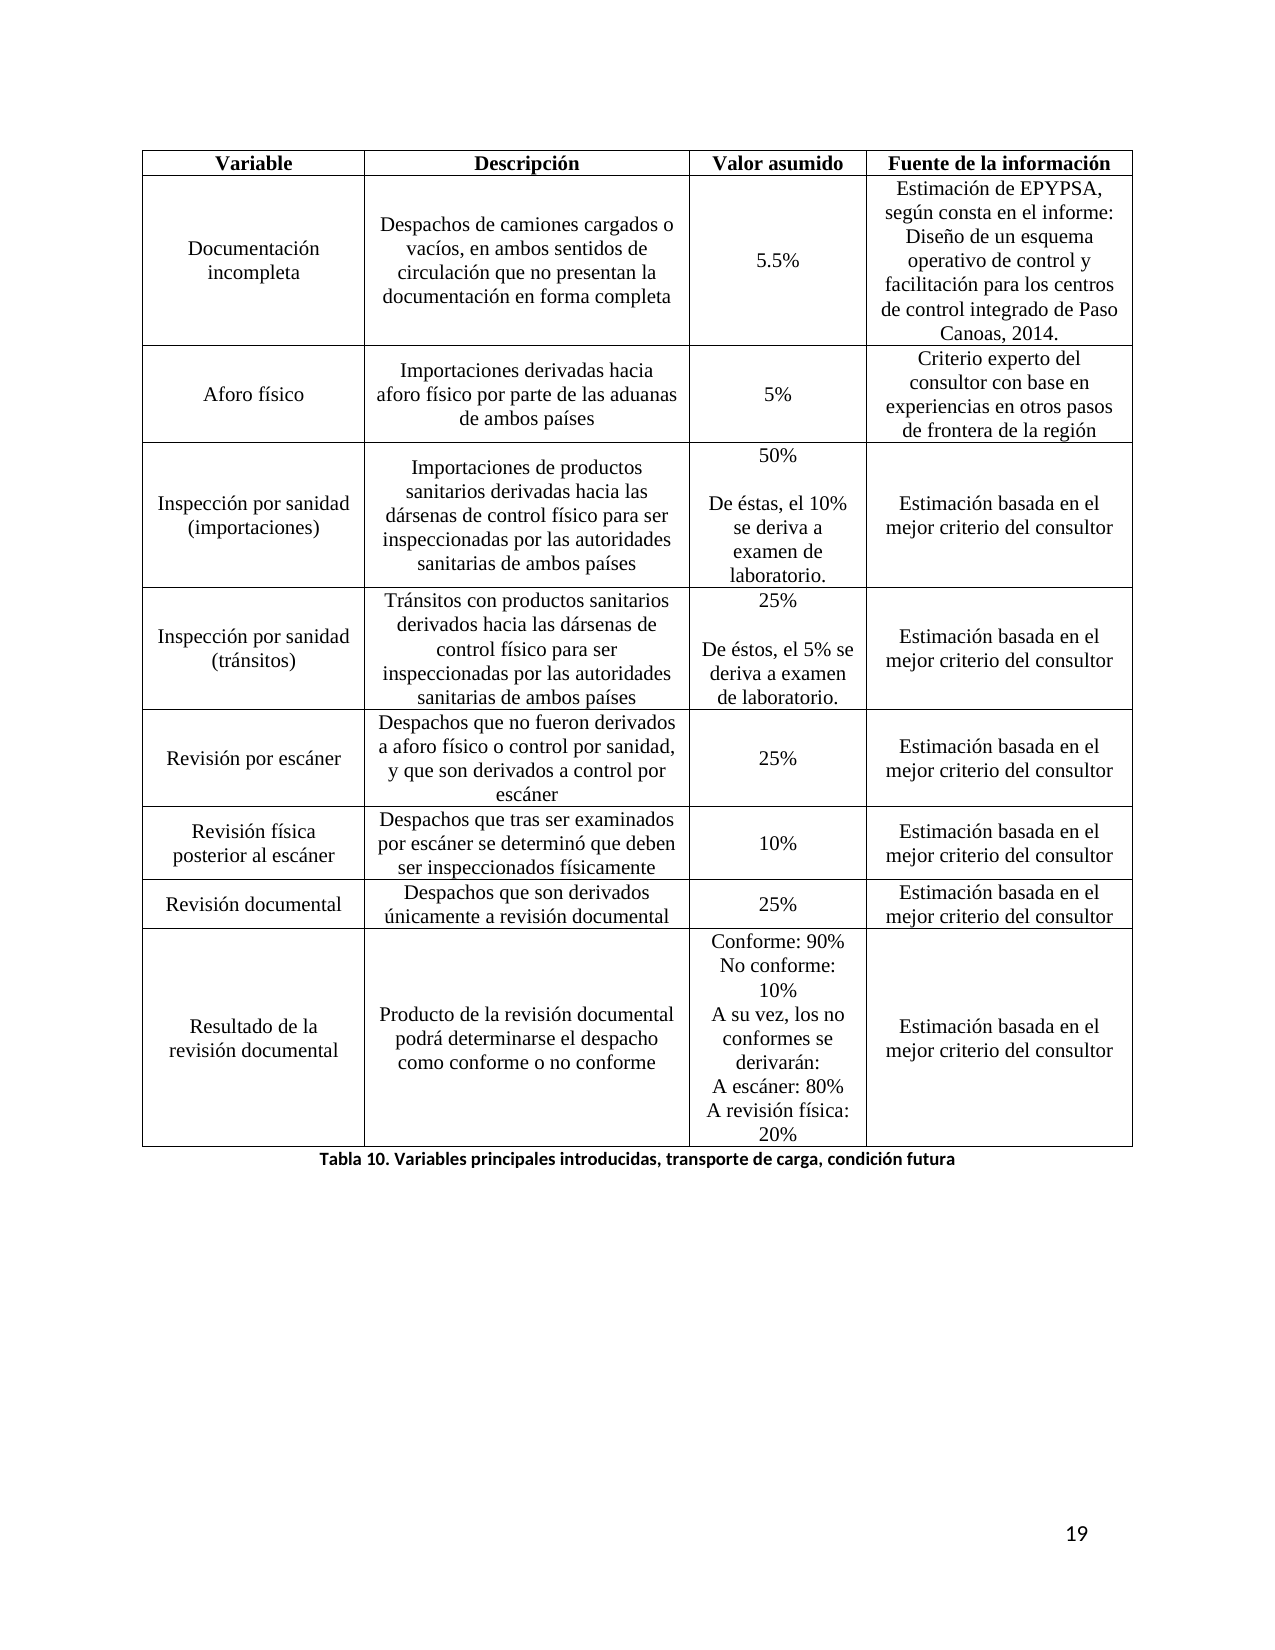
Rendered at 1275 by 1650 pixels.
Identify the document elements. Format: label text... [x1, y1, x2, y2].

table_cell Despachos de camiones cargados o vacíos, en ambos sentidos de circulación que no presentan la documentación en forma completa [365, 176, 689, 344]
table_cell Revisión física posterior al escáner [143, 807, 364, 879]
table_header Fuente de la información [867, 151, 1132, 175]
table_cell Estimación basada en el mejor criterio del consultor [867, 588, 1132, 709]
table_cell Despachos que no fueron derivados a aforo físico o control por sanidad, y que son derivados a control por escáner [365, 710, 689, 806]
table_cell Despachos que son derivados únicamente a revisión documental [365, 880, 689, 928]
table_cell Documentación incompleta [143, 176, 364, 344]
table_cell Estimación basada en el mejor criterio del consultor [867, 880, 1132, 928]
table_cell 25% De éstos, el 5% se deriva a examen de laboratorio. [690, 588, 866, 709]
table_cell 5% [690, 346, 866, 442]
table_cell Importaciones de productos sanitarios derivadas hacia las dársenas de control físico para ser inspeccionadas por las autoridades sanitarias de ambos países [365, 443, 689, 587]
table_cell Conforme: 90% No conforme: 10% A su vez, los no conformes se derivarán: A escáner: 80% A revisión física: 20% [690, 929, 866, 1146]
table_cell Estimación basada en el mejor criterio del consultor [867, 807, 1132, 879]
table_cell Tránsitos con productos sanitarios derivados hacia las dársenas de control físico para ser inspeccionadas por las autoridades sanitarias de ambos países [365, 588, 689, 709]
table_cell Despachos que tras ser examinados por escáner se determinó que deben ser inspeccionados físicamente [365, 807, 689, 879]
table_cell 5.5% [690, 176, 866, 344]
table_header Descripción [365, 151, 689, 175]
text Tabla 10. Variables principales introducidas, transporte de carga, condición futura [187, 1147, 1088, 1170]
table_cell Estimación basada en el mejor criterio del consultor [867, 710, 1132, 806]
table_cell Estimación de EPYPSA, según consta en el informe: Diseño de un esquema operativo de control y facilitación para los centros de control integrado de Paso Canoas, 2014. [867, 176, 1132, 344]
table_cell Revisión por escáner [143, 710, 364, 806]
table_cell Revisión documental [143, 880, 364, 928]
table_cell 25% [690, 710, 866, 806]
table_cell 25% [690, 880, 866, 928]
table_cell 10% [690, 807, 866, 879]
table_cell Criterio experto del consultor con base en experiencias en otros pasos de frontera de la región [867, 346, 1132, 442]
table_cell Estimación basada en el mejor criterio del consultor [867, 443, 1132, 587]
table_cell Producto de la revisión documental podrá determinarse el despacho como conforme o no conforme [365, 929, 689, 1146]
table_cell Importaciones derivadas hacia aforo físico por parte de las aduanas de ambos países [365, 346, 689, 442]
table_cell Inspección por sanidad (tránsitos) [143, 588, 364, 709]
table_cell 50% De éstas, el 10% se deriva a examen de laboratorio. [690, 443, 866, 587]
table_cell Estimación basada en el mejor criterio del consultor [867, 929, 1132, 1146]
table_cell Aforo físico [143, 346, 364, 442]
table_cell Resultado de la revisión documental [143, 929, 364, 1146]
table_header Variable [143, 151, 364, 175]
table_header Valor asumido [690, 151, 866, 175]
table_cell Inspección por sanidad (importaciones) [143, 443, 364, 587]
